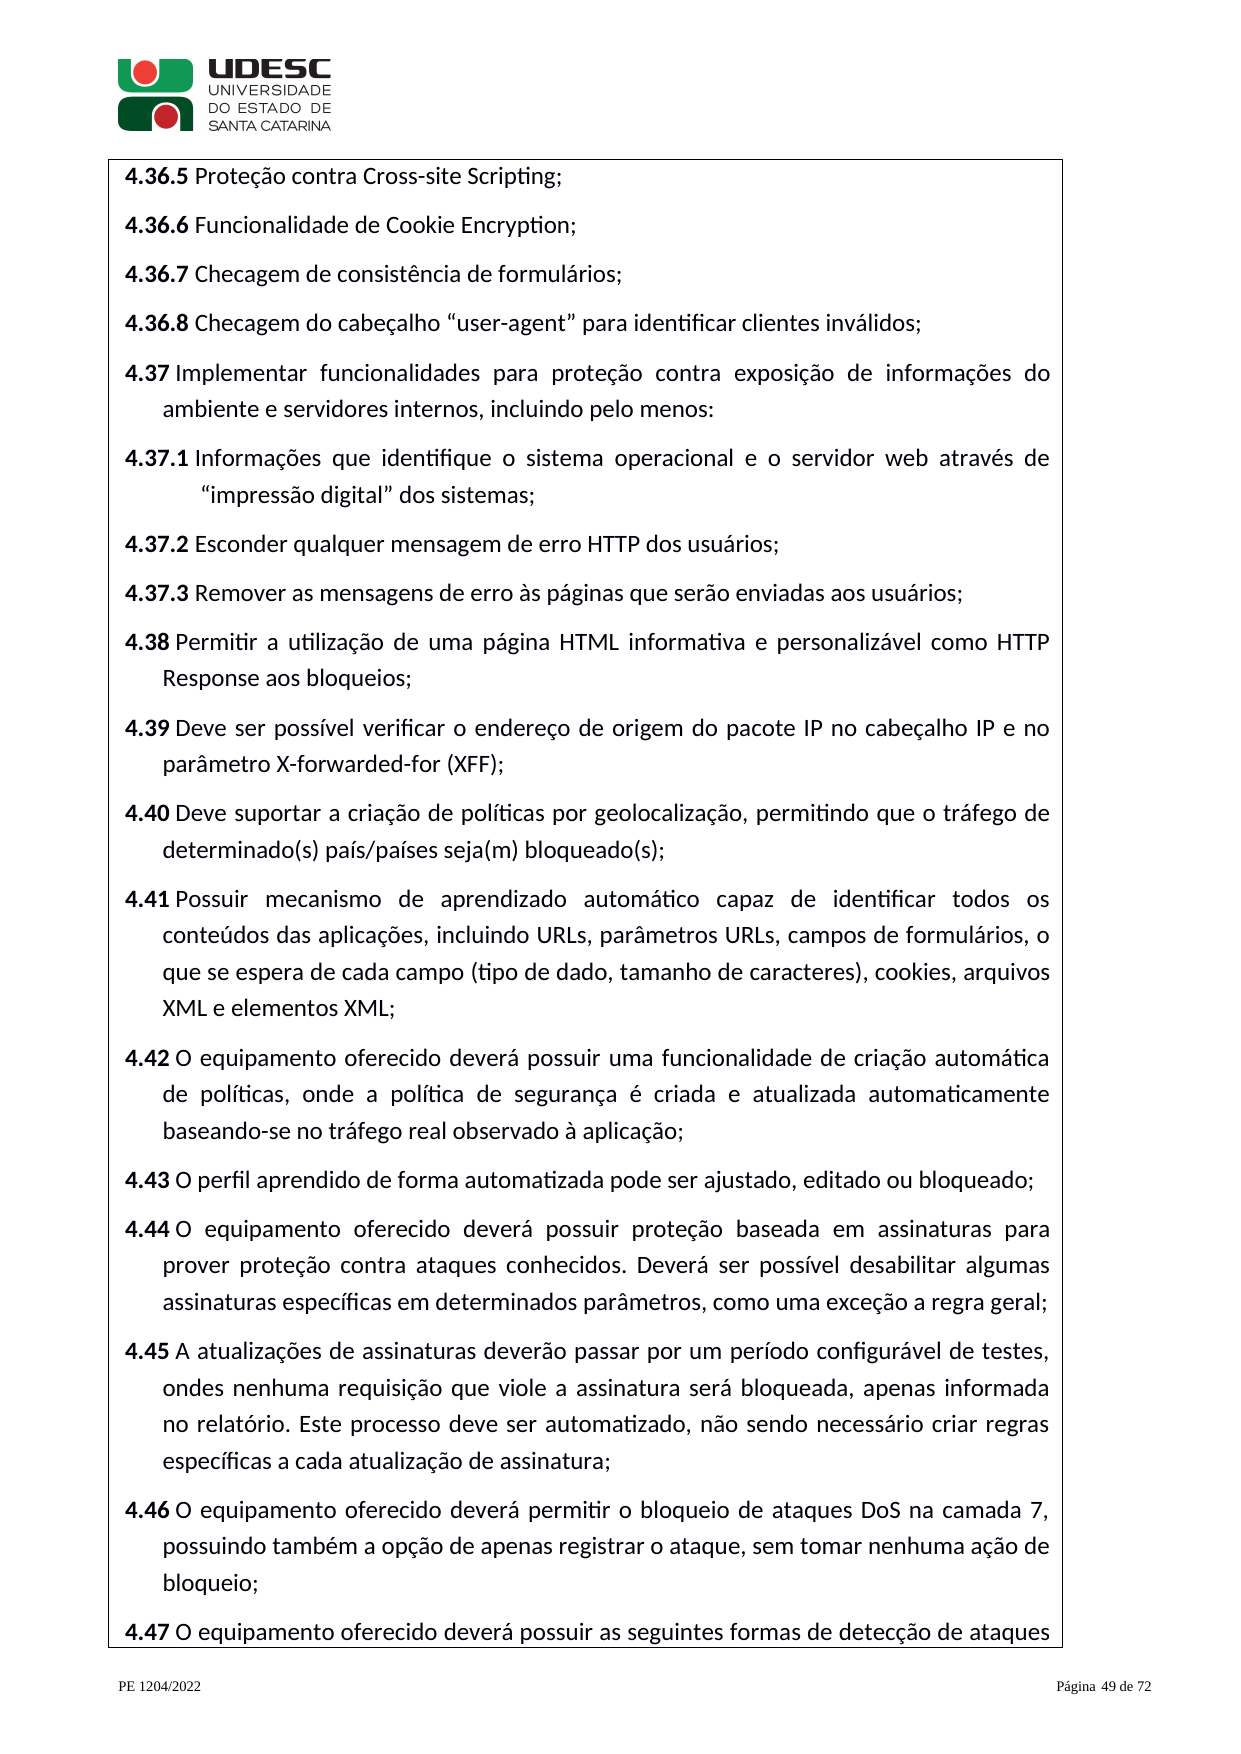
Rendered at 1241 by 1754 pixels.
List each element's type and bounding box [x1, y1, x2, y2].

picture [118, 59, 331, 131]
table_header [109, 160, 1062, 1647]
